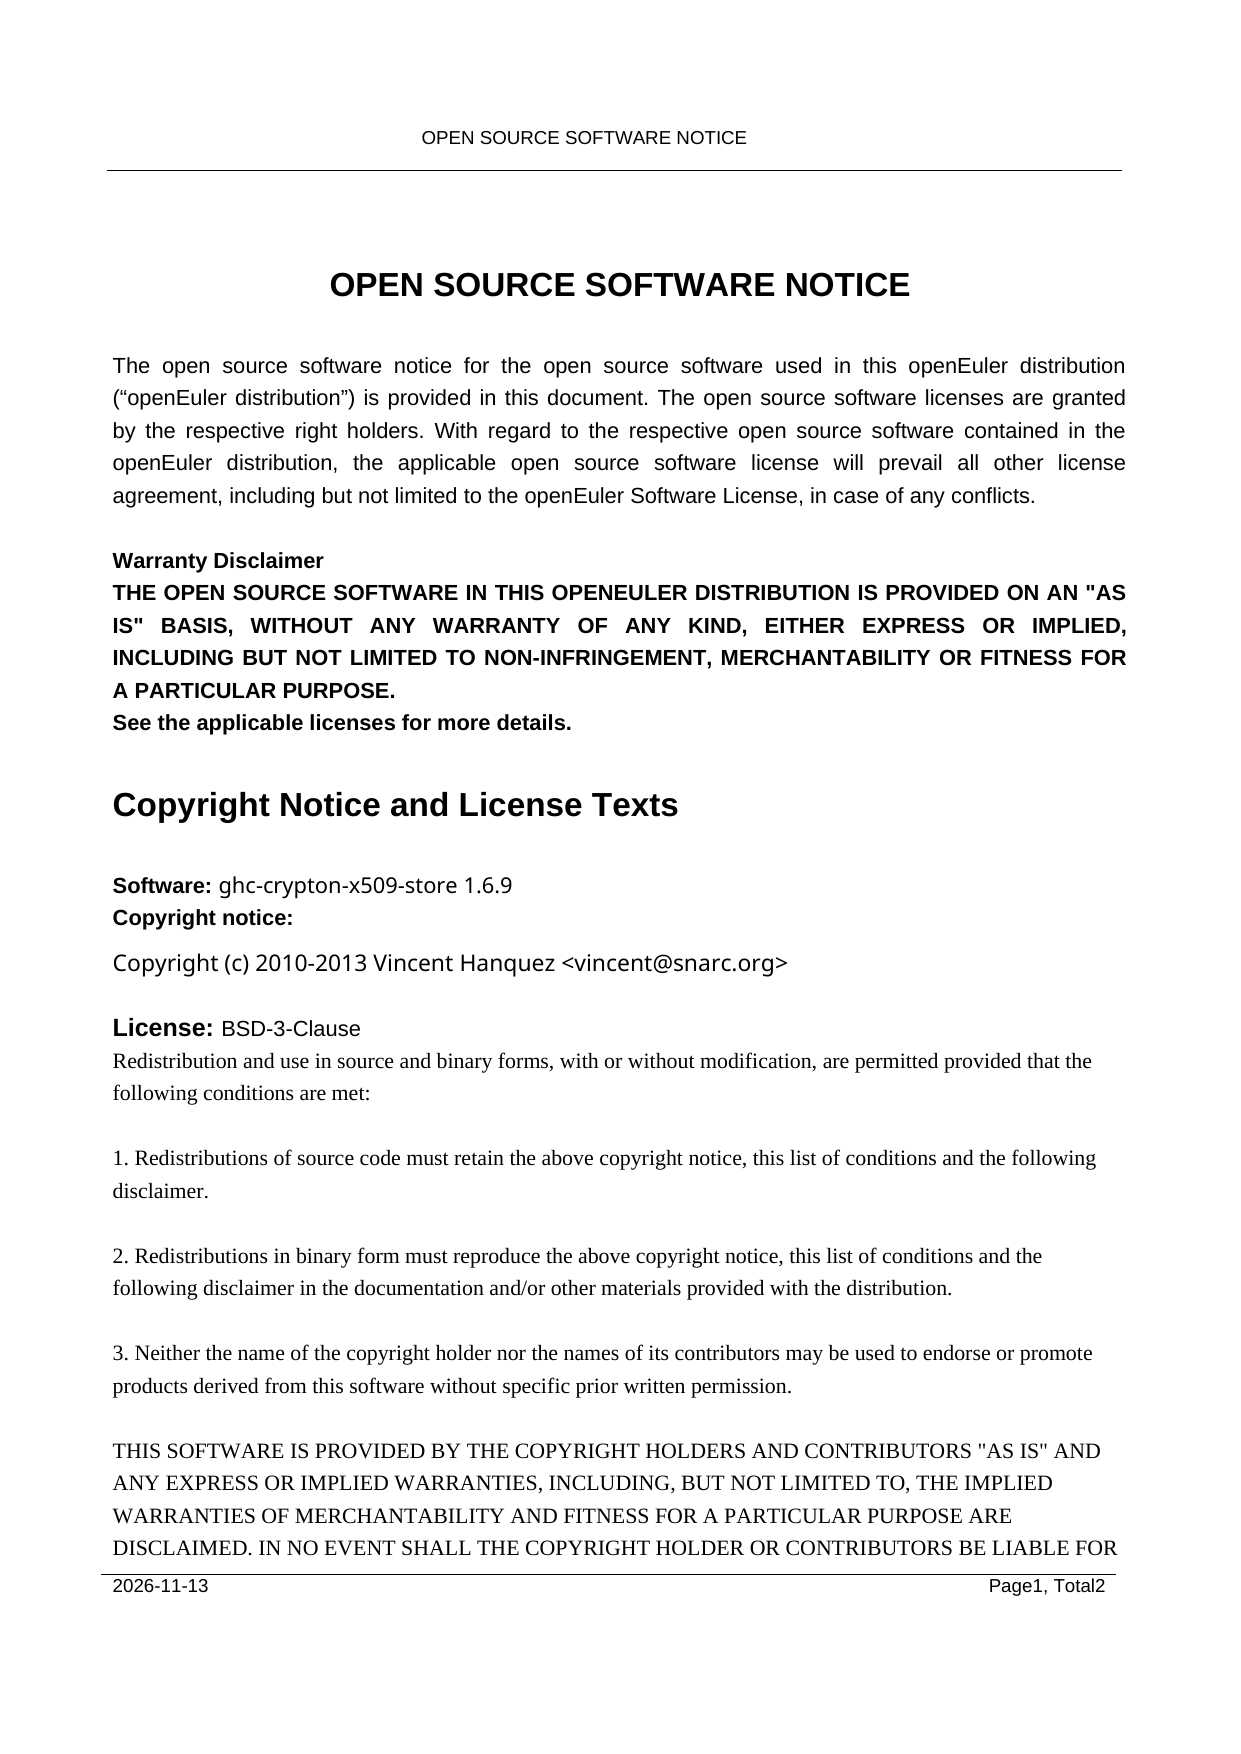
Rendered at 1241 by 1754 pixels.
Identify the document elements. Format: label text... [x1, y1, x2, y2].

text License: BSD-3-Clause [112, 1012, 1128, 1044]
title Software: ghc-crypton-x509-store 1.6.9 [112, 869, 1128, 901]
text THE OPEN SOURCE SOFTWARE IN THIS OPENEULER DISTRIBUTION IS PROVIDED ON AN "AS IS" BASIS, WITHOUT ANY WARRANTY OF ANY KIND, EITHER EXPRESS OR IMPLIED, INCLUDING BUT NOT LIMITED TO NON-INFRINGEMENT, MERCHANTABILITY OR FITNESS FOR A PARTICULAR PURPOSE. See the applicable licenses for more details. [112, 576, 1128, 739]
text The open source software notice for the open source software used in this openEuler distribution (“openEuler distribution”) is provided in this document. The open source software licenses are granted by the respective right holders. With regard to the respective open source software contained in the openEuler distribution, the applicable open source software license will prevail all other license agreement, including but not limited to the openEuler Software License, in case of any conflicts. [112, 349, 1128, 511]
text OPEN SOURCE SOFTWARE NOTICE [112, 251, 1128, 316]
text Copyright Notice and License Texts [112, 771, 1128, 836]
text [112, 1044, 1128, 1564]
text Copyright (c) 2010-2013 Vincent Hanquez <vincent@snarc.org> [112, 947, 1128, 1012]
text Warranty Disclaimer [112, 544, 1128, 576]
text Copyright notice: [112, 901, 1128, 934]
